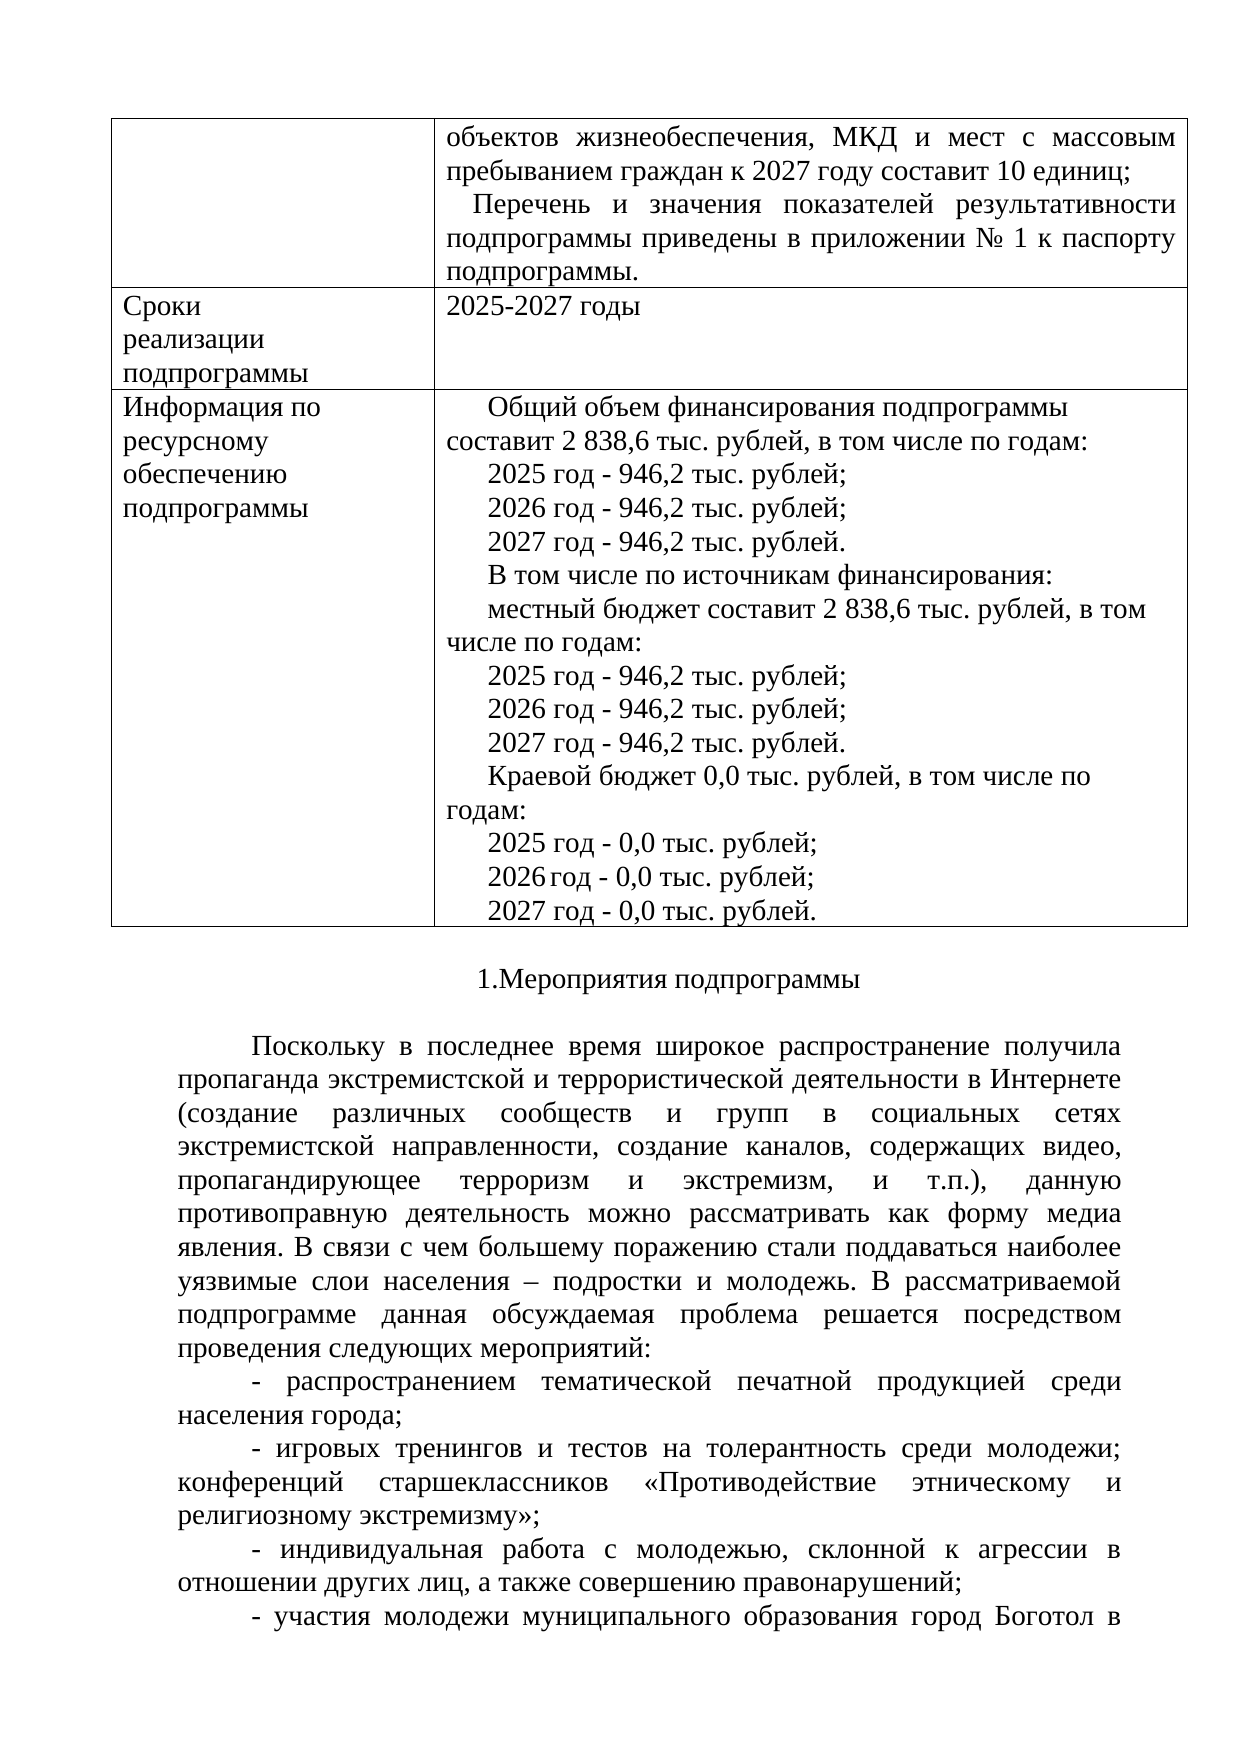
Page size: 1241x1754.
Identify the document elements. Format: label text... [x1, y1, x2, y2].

table_cell 2025-2027 годы [435, 288, 1187, 388]
text - игровых тренингов и тестов на толерантность среди молодежи; конференций старшеклассников «Противодействие этническому и религиозному экстремизму»; [177, 1430, 1122, 1531]
table_cell Сроки реализации подпрограммы [112, 288, 434, 388]
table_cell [112, 119, 434, 287]
text Поскольку в последнее время широкое распространение получила пропаганда экстремистской и террористической деятельности в Интернете (создание различных сообществ и групп в социальных сетях экстремистской направленности, создание каналов, содержащих видео, пропагандирующее терроризм и экстремизм, и т.п.), данную противоправную деятельность можно рассматривать как форму медиа явления. В связи с чем большему поражению стали поддаваться наиболее уязвимые слои населения – подростки и молодежь. В рассматриваемой подпрограмме данная обсуждаемая проблема решается посредством проведения следующих мероприятий: [177, 1028, 1122, 1363]
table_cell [435, 119, 1187, 287]
table_cell Общий объем финансирования подпрограммы составит 2 838,6 тыс. рублей, в том числе по годам: 2025 год - 946,2 тыс. рублей; 2026 год - 946,2 тыс. рублей; 2027 год - 946,2 тыс. рублей. В том числе по источникам финансирования: местный бюджет составит 2 838,6 тыс. рублей, в том числе по годам: 2025 год - 946,2 тыс. рублей; 2026 год - 946,2 тыс. рублей; 2027 год - 946,2 тыс. рублей. Краевой бюджет 0,0 тыс. рублей, в том числе по годам: 2025 год - 0,0 тыс. рублей; год - 0,0 тыс. рублей; 2027 год - 0,0 тыс. рублей. [435, 390, 1187, 926]
text 1.Мероприятия подпрограммы [215, 961, 1122, 994]
text - индивидуальная работа с молодежью, склонной к агрессии в отношении других лиц, а также совершению правонарушений; [177, 1531, 1122, 1598]
text - распространением тематической печатной продукцией среди населения города; [177, 1363, 1122, 1430]
table_cell Информация по ресурсному обеспечению подпрограммы [112, 390, 434, 926]
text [177, 1598, 1122, 1632]
